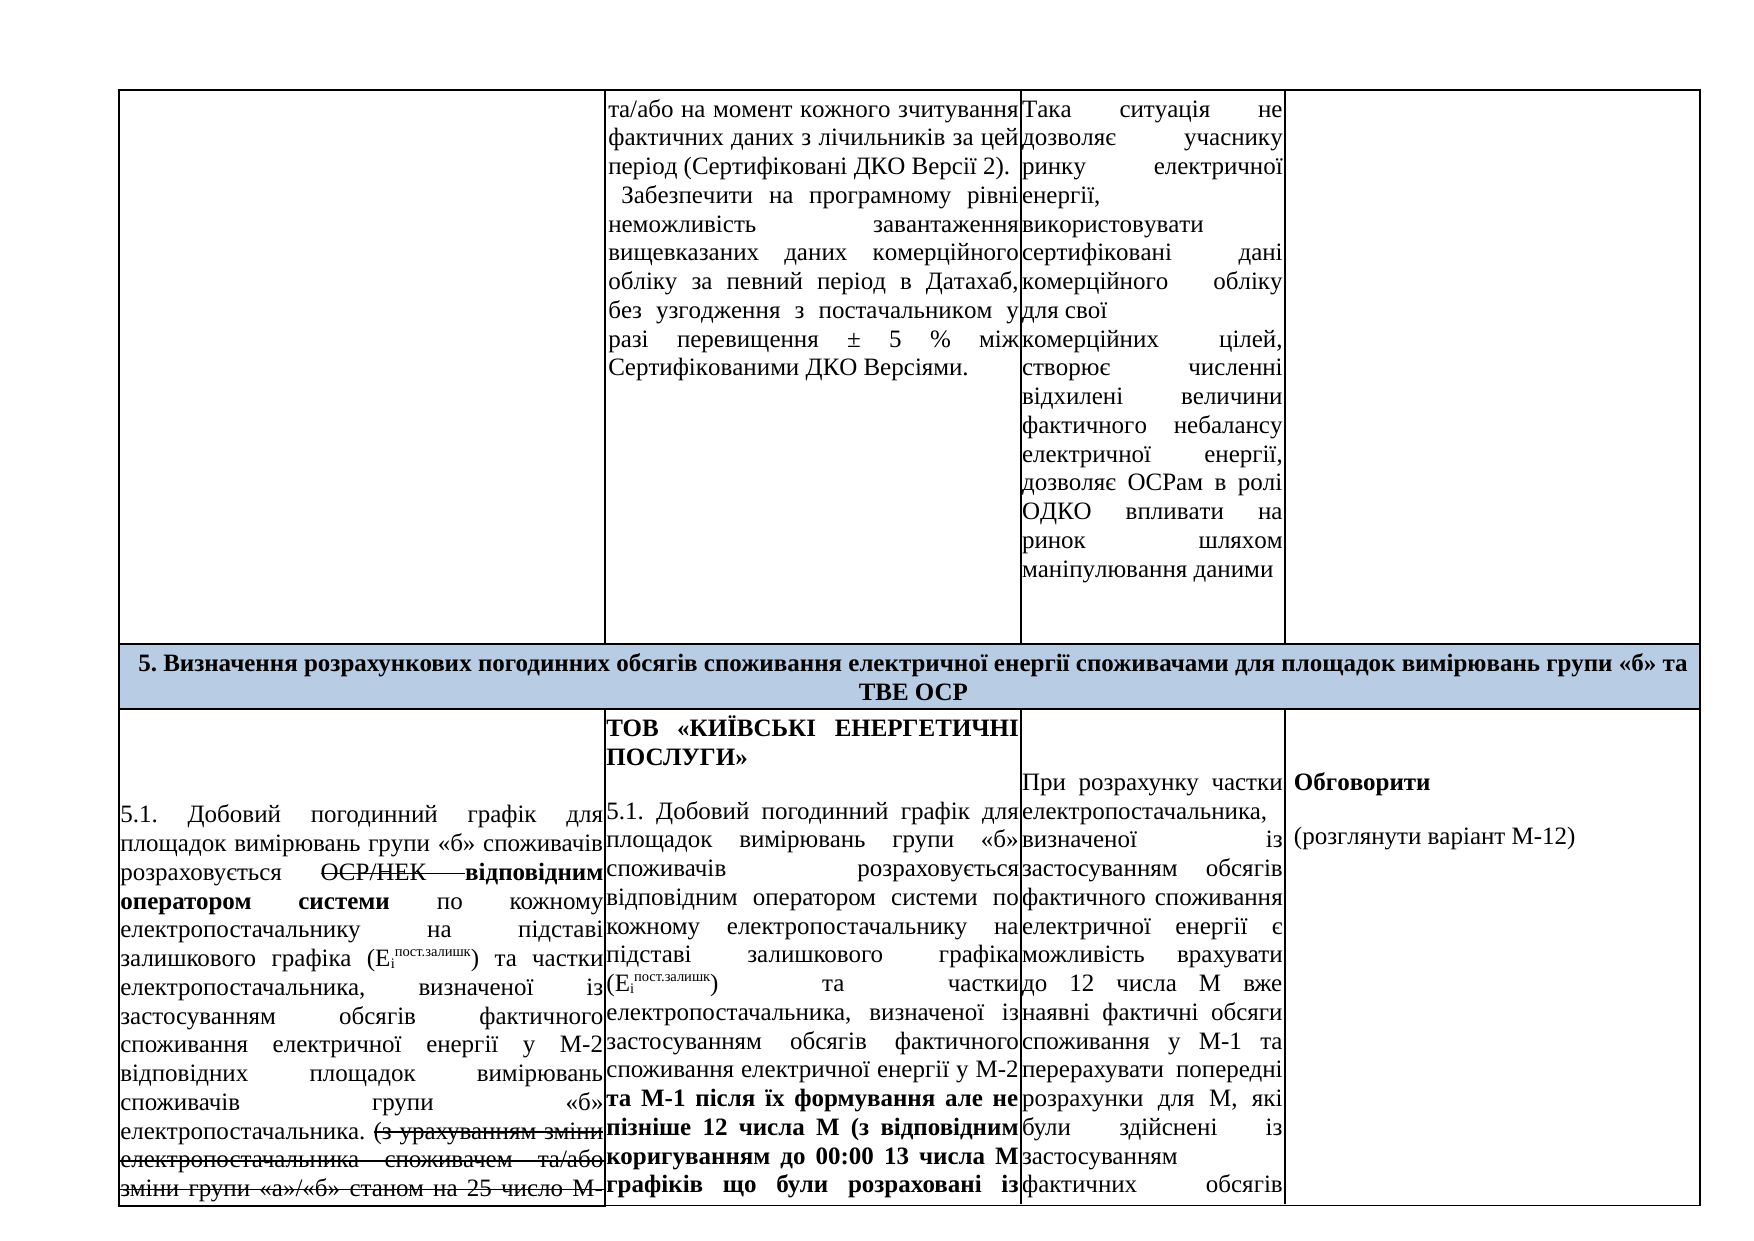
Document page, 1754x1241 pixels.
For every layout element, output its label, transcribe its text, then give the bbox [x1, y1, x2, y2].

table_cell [1286, 91, 1699, 643]
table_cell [606, 710, 1021, 1205]
table_cell 5. Визначення розрахункових погодинних обсягів споживання електричної енергії споживачами для площадок вимірювань групи «б» та ТВЕ ОСР [120, 645, 1699, 708]
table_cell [120, 91, 604, 643]
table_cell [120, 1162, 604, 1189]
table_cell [1022, 91, 1284, 643]
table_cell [1285, 710, 1699, 1205]
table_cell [606, 91, 1020, 643]
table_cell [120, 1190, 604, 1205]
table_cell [120, 710, 604, 1160]
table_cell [1021, 710, 1284, 1205]
